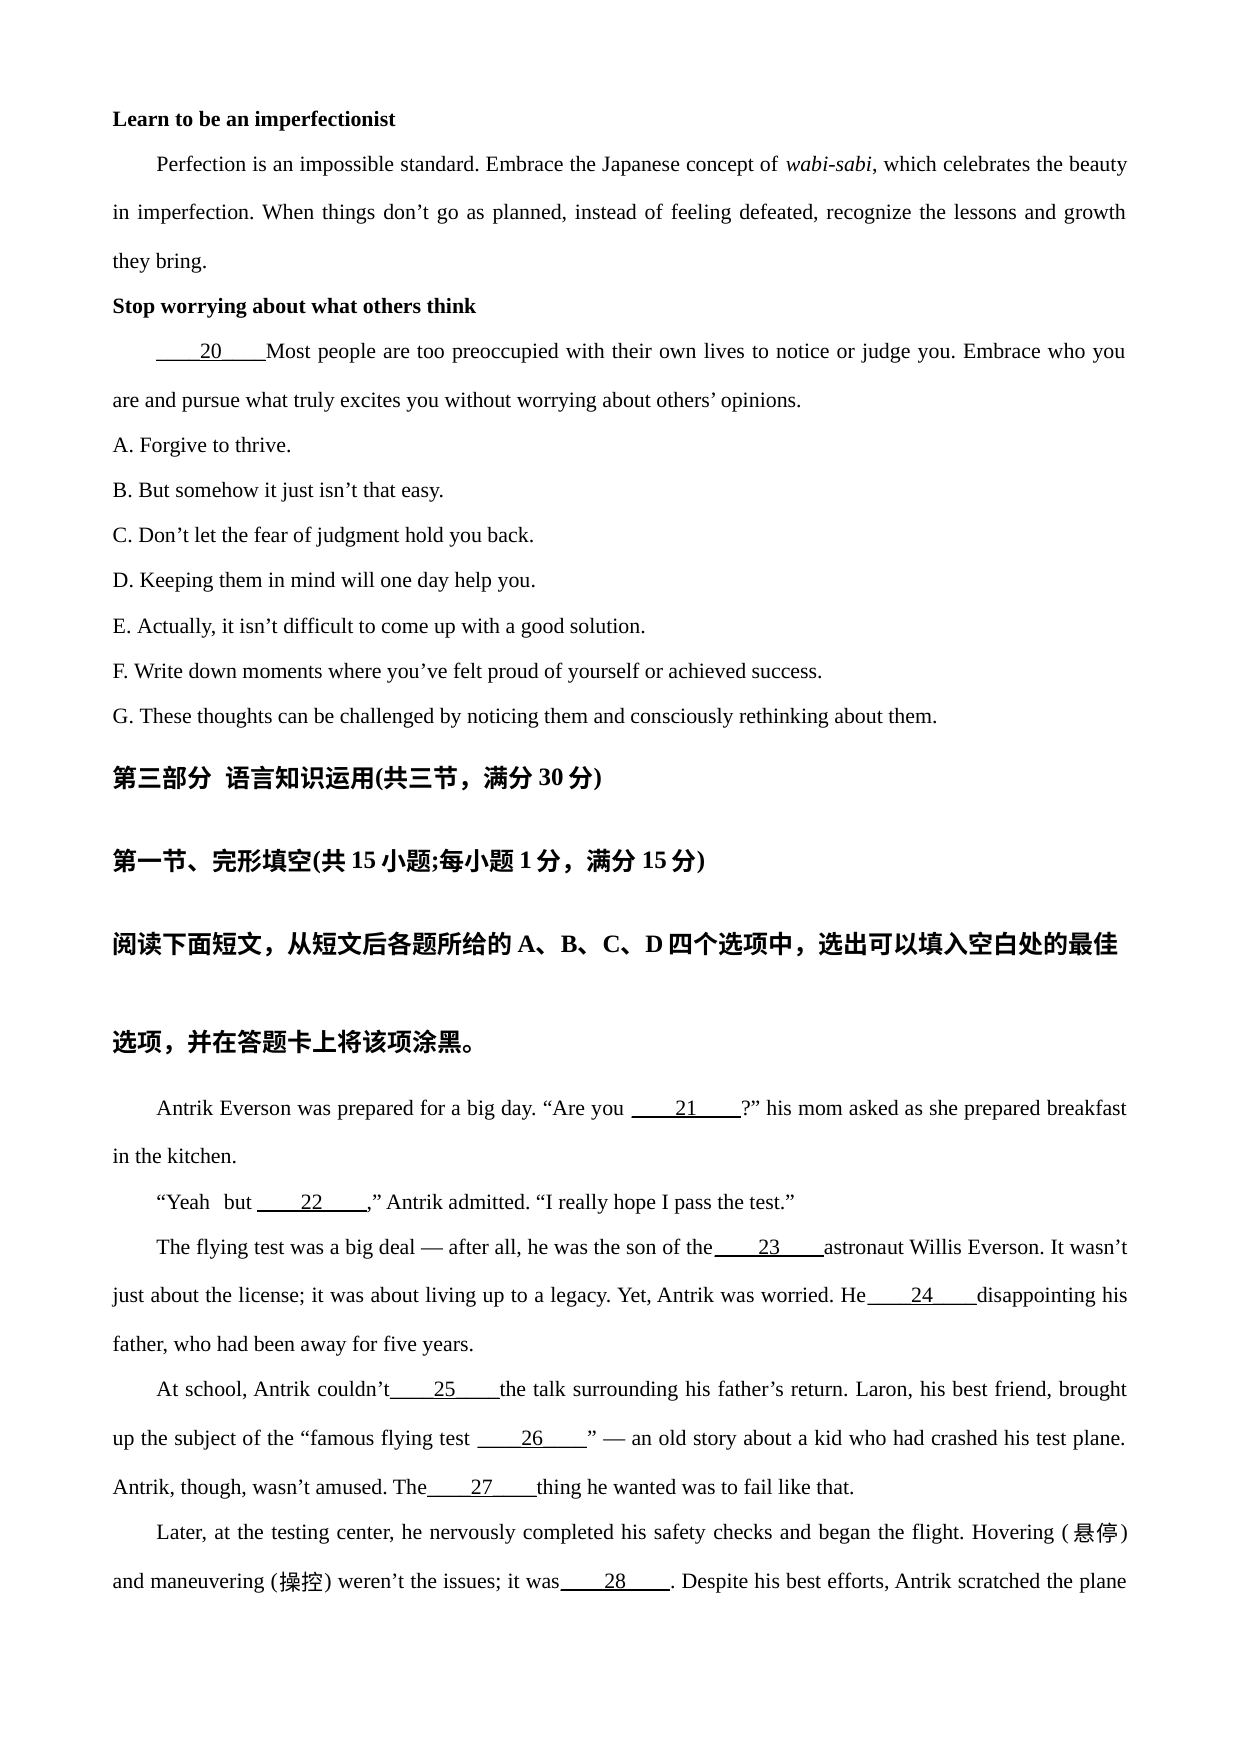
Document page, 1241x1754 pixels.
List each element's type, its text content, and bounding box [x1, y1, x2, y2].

text F. Write down moments where you’ve felt proud of yourself or achieved success. [112, 654, 1128, 687]
text G. These thoughts can be challenged by noticing them and consciously rethinking about them. [112, 699, 1128, 732]
text ____20____Most people are too preoccupied with their own lives to notice or judge you. Embrace who you are and pursue what truly excites you without worrying about others’ opinions. [112, 335, 1128, 416]
text 阅读下面短文，从短文后各题所给的A、B、C、D四个选项中，选出可以填入空白处的最佳选项，并在答题卡上将该项涂黑。 [112, 911, 1128, 1073]
text 第三部分 语言知识运用(共三节，满分30分) [112, 744, 1128, 809]
text 第一节、完形填空(共15小题;每小题1分，满分15分) [112, 827, 1128, 892]
text E. Actually, it isn’t difficult to come up with a good solution. [112, 609, 1128, 641]
text Antrik Everson was prepared for a big day. “Are you ____21____?” his mom asked as she prepared breakfast in the kitchen. [112, 1091, 1128, 1172]
text “Yeah but ____22____,” Antrik admitted. “I really hope I pass the test.” [112, 1185, 1128, 1217]
text Learn to be an imperfectionist [112, 102, 1128, 134]
text C. Don’t let the fear of judgment hold you back. [112, 519, 1128, 551]
text The flying test was a big deal — after all, he was the son of the____23____astronaut Willis Everson. It wasn’t just about the license; it was about living up to a legacy. Yet, Antrik was worried. He____24____disappointing his father, who had been away for five years. [112, 1230, 1128, 1360]
text B. But somehow it just isn’t that easy. [112, 474, 1128, 506]
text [112, 1515, 1128, 1597]
text D. Keeping them in mind will one day help you. [112, 564, 1128, 596]
text Stop worrying about what others think [112, 289, 1128, 322]
text A. Forgive to thrive. [112, 428, 1128, 461]
text Perfection is an impossible standard. Embrace the Japanese concept of wabi-sabi, which celebrates the beauty in imperfection. When things don’t go as planned, instead of feeling defeated, recognize the lessons and growth they bring. [112, 147, 1128, 277]
text At school, Antrik couldn’t____25____the talk surrounding his father’s return. Laron, his best friend, brought up the subject of the “famous flying test ____26____” — an old story about a kid who had crashed his test plane. Antrik, though, wasn’t amused. The____27____thing he wanted was to fail like that. [112, 1373, 1128, 1503]
